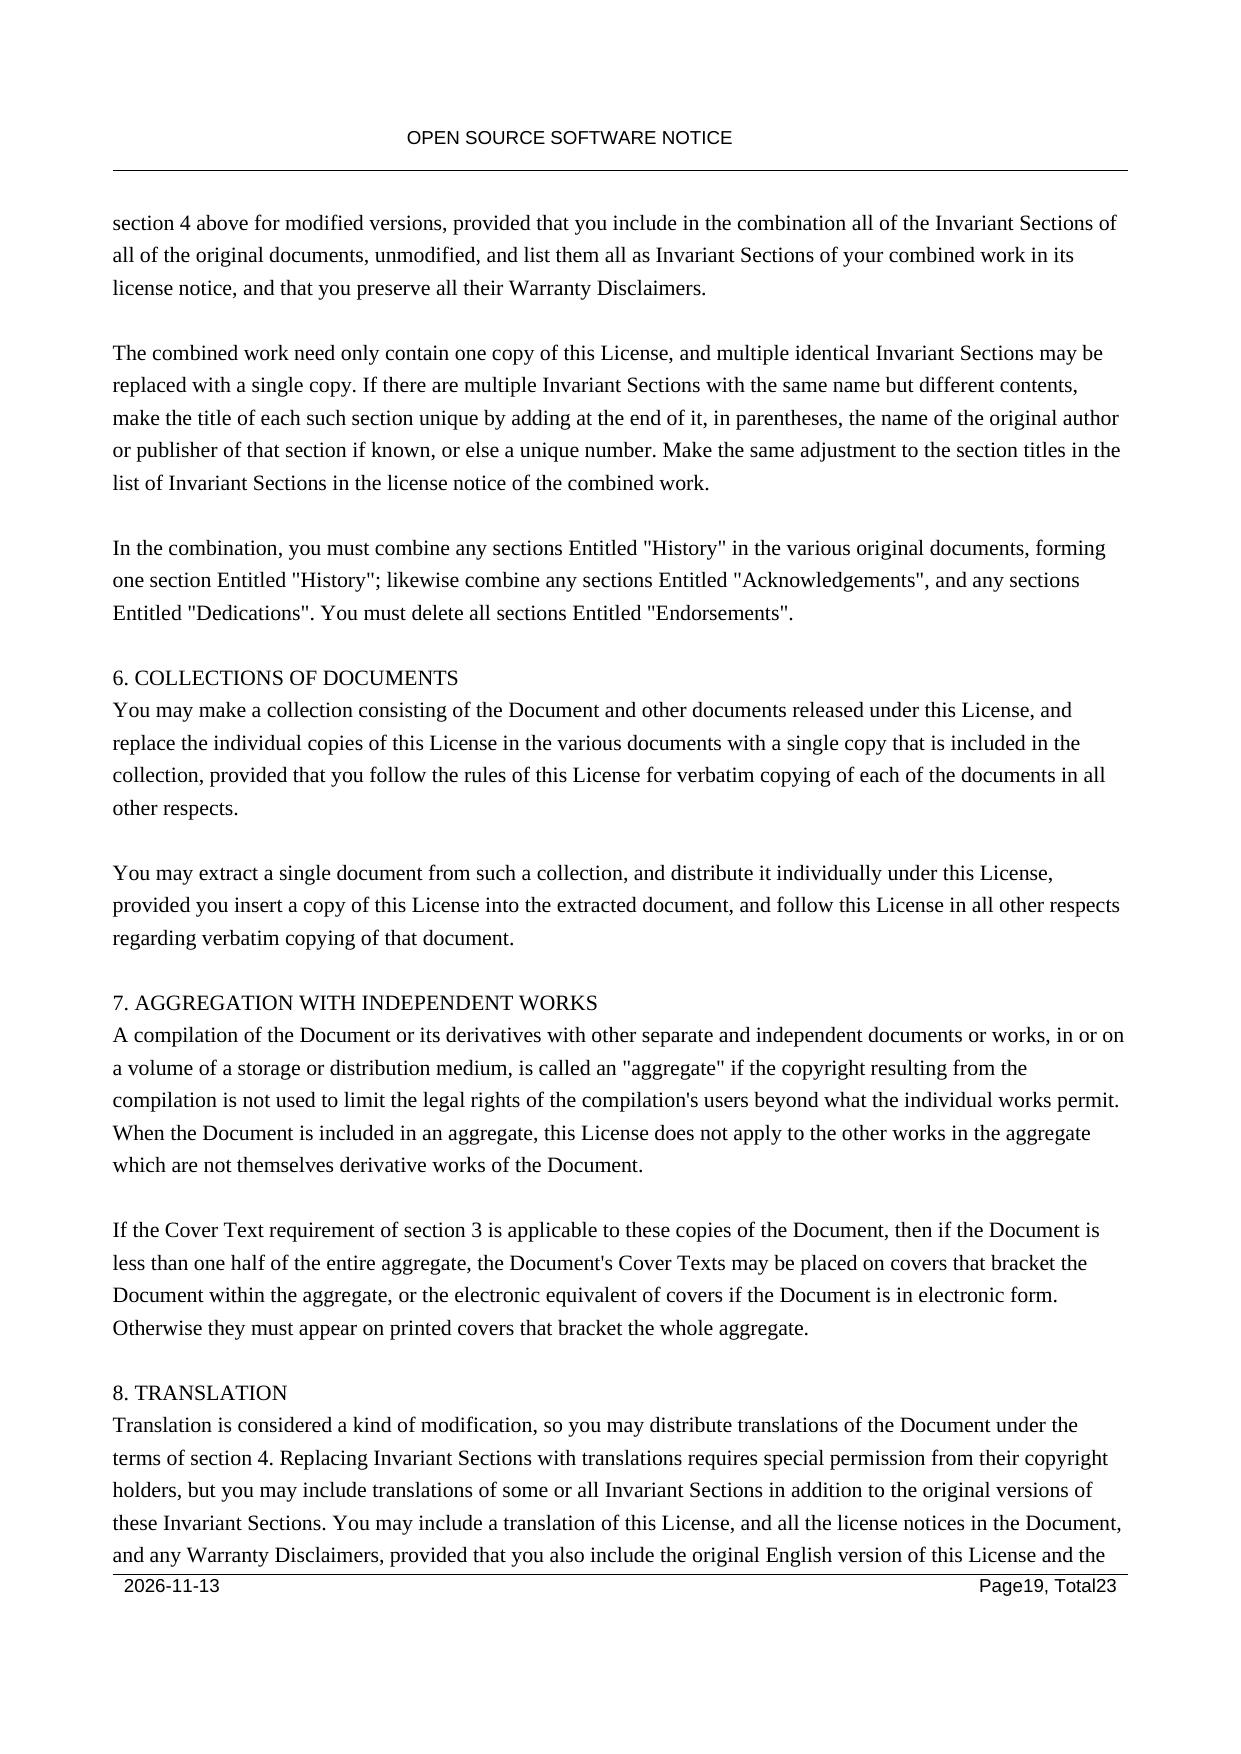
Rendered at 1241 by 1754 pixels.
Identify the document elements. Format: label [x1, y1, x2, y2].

text [112, 206, 1128, 1571]
